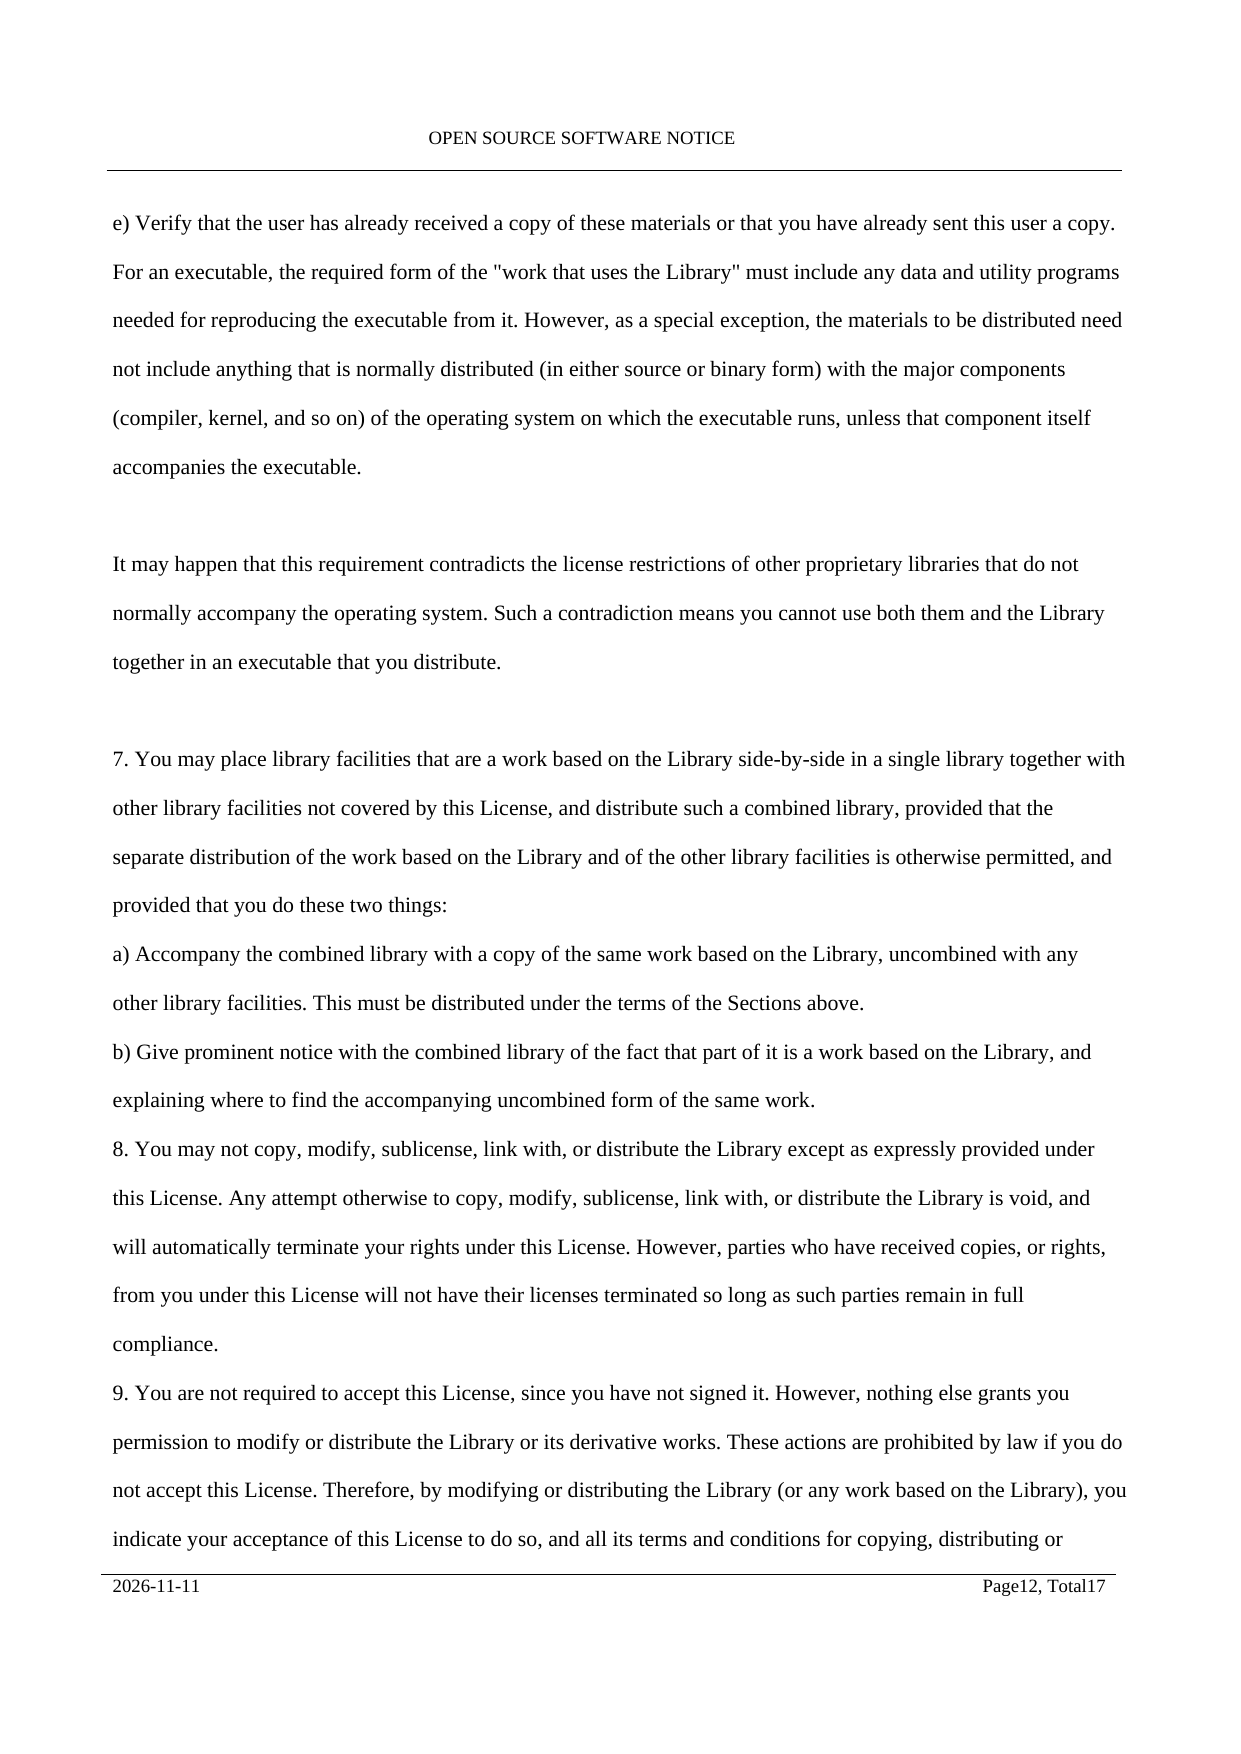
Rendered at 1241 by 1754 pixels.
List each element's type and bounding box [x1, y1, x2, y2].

text [112, 206, 1128, 1555]
